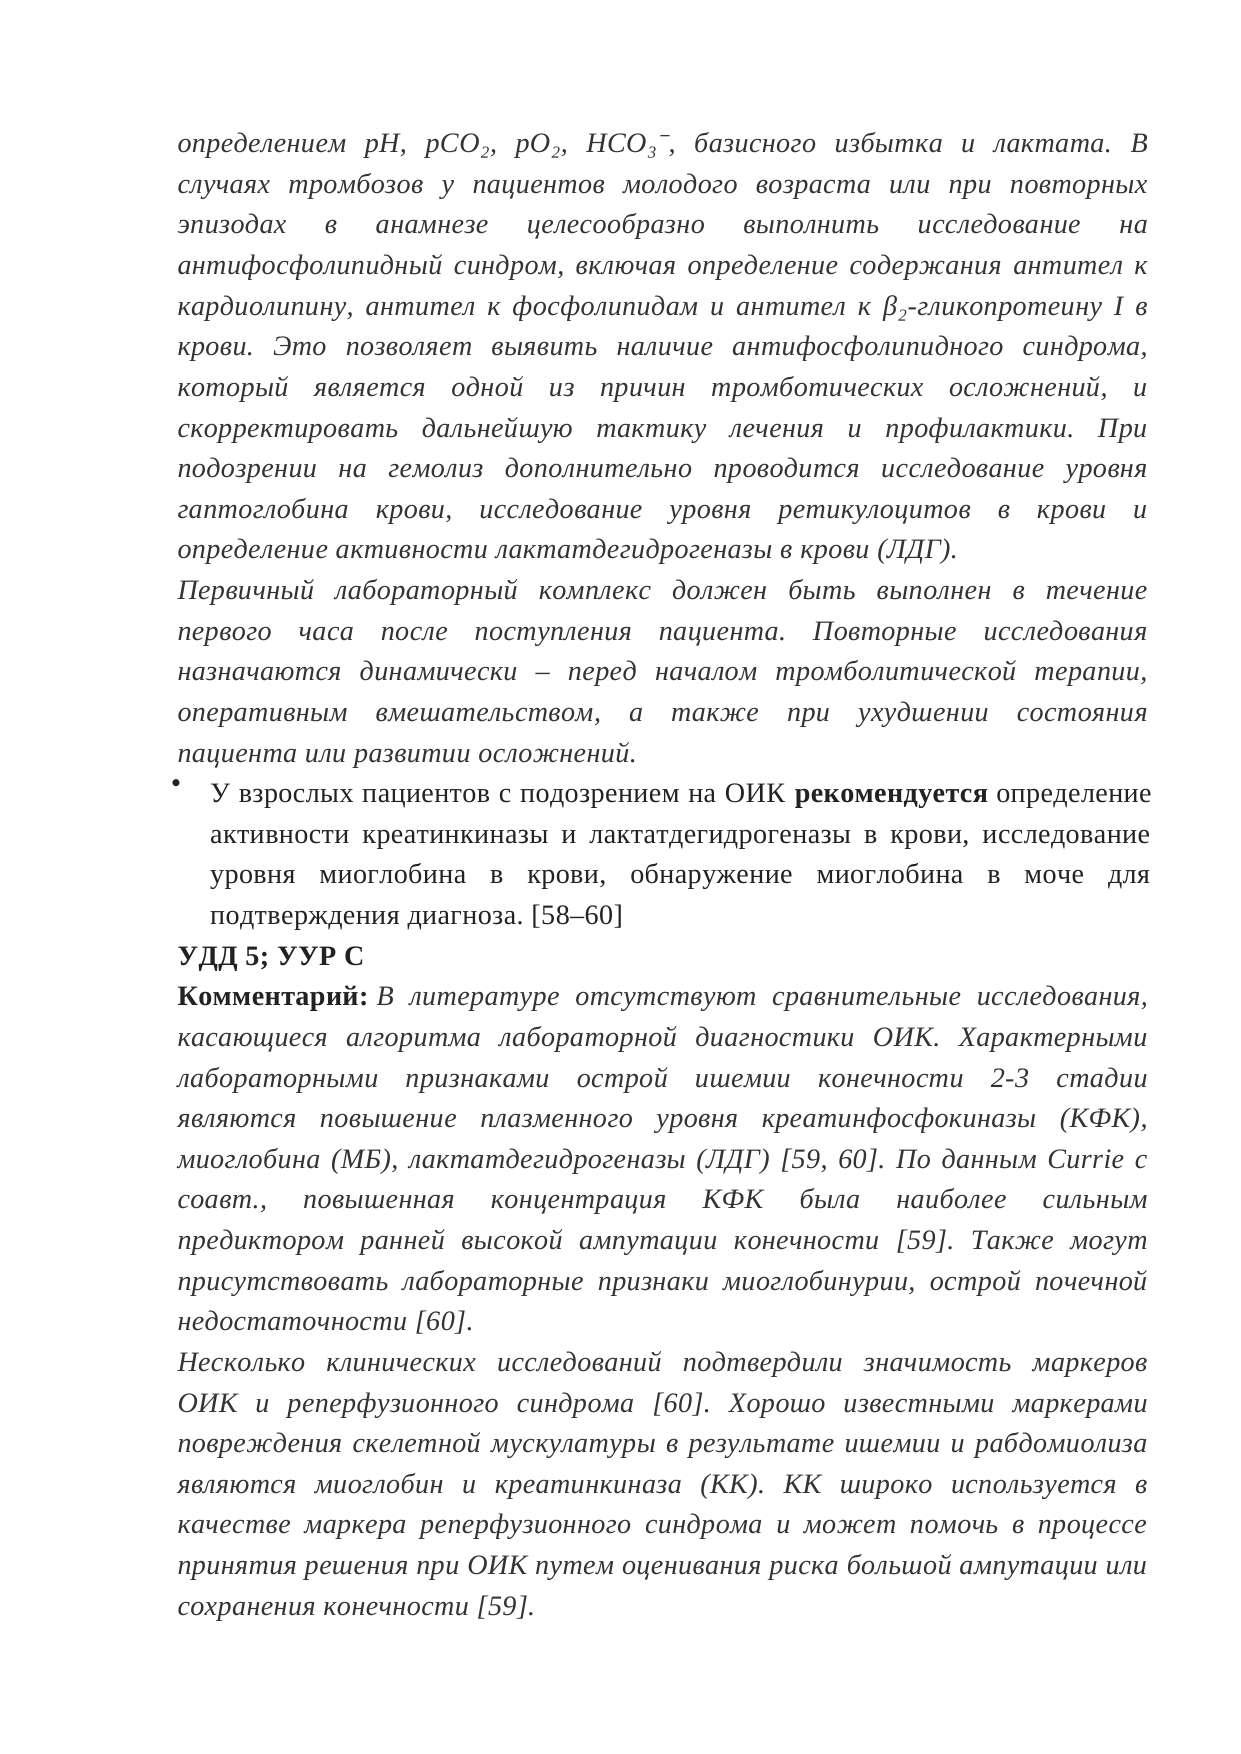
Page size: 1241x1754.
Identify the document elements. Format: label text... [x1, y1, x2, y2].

text Несколько клинических исследований подтвердили значимость маркеров ОИК и реперфузионного синдрома [60]. Хорошо известными маркерами повреждения скелетной мускулатуры в результате ишемии и рабдомиолиза являются миоглобин и креатинкиназа (КК). КК широко используется в качестве маркера реперфузионного синдрома и может помочь в процессе принятия решения при ОИК путем оценивания риска большой ампутации или сохранения конечности [59]. [177, 1337, 1152, 1621]
text УДД 5; УУР С [177, 931, 1152, 971]
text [177, 118, 1152, 565]
list У взрослых пациентов с подозрением на ОИК рекомендуется определение активности креатинкиназы и лактатдегидрогеназы в крови, исследование уровня миоглобина в крови, обнаружение миоглобина в моче для подтверждения диагноза. [58–60] [172, 768, 1152, 931]
text Первичный лабораторный комплекс должен быть выполнен в течение первого часа после поступления пациента. Повторные исследования назначаются динамически – перед началом тромболитической терапии, оперативным вмешательством, а также при ухудшении состояния пациента или развитии осложнений. [177, 565, 1152, 768]
text Комментарий: В литературе отсутствуют сравнительные исследования, касающиеся алгоритма лабораторной диагностики ОИК. Характерными лабораторными признаками острой ишемии конечности 2-3 стадии являются повышение плазменного уровня креатинфосфокиназы (КФК), миоглобина (МБ), лактатдегидрогеназы (ЛДГ) [59, 60]. По данным Currie с соавт., повышенная концентрация КФК была наиболее сильным предиктором ранней высокой ампутации конечности [59]. Также могут присутствовать лабораторные признаки миоглобинурии, острой почечной недостаточности [60]. [177, 971, 1152, 1337]
